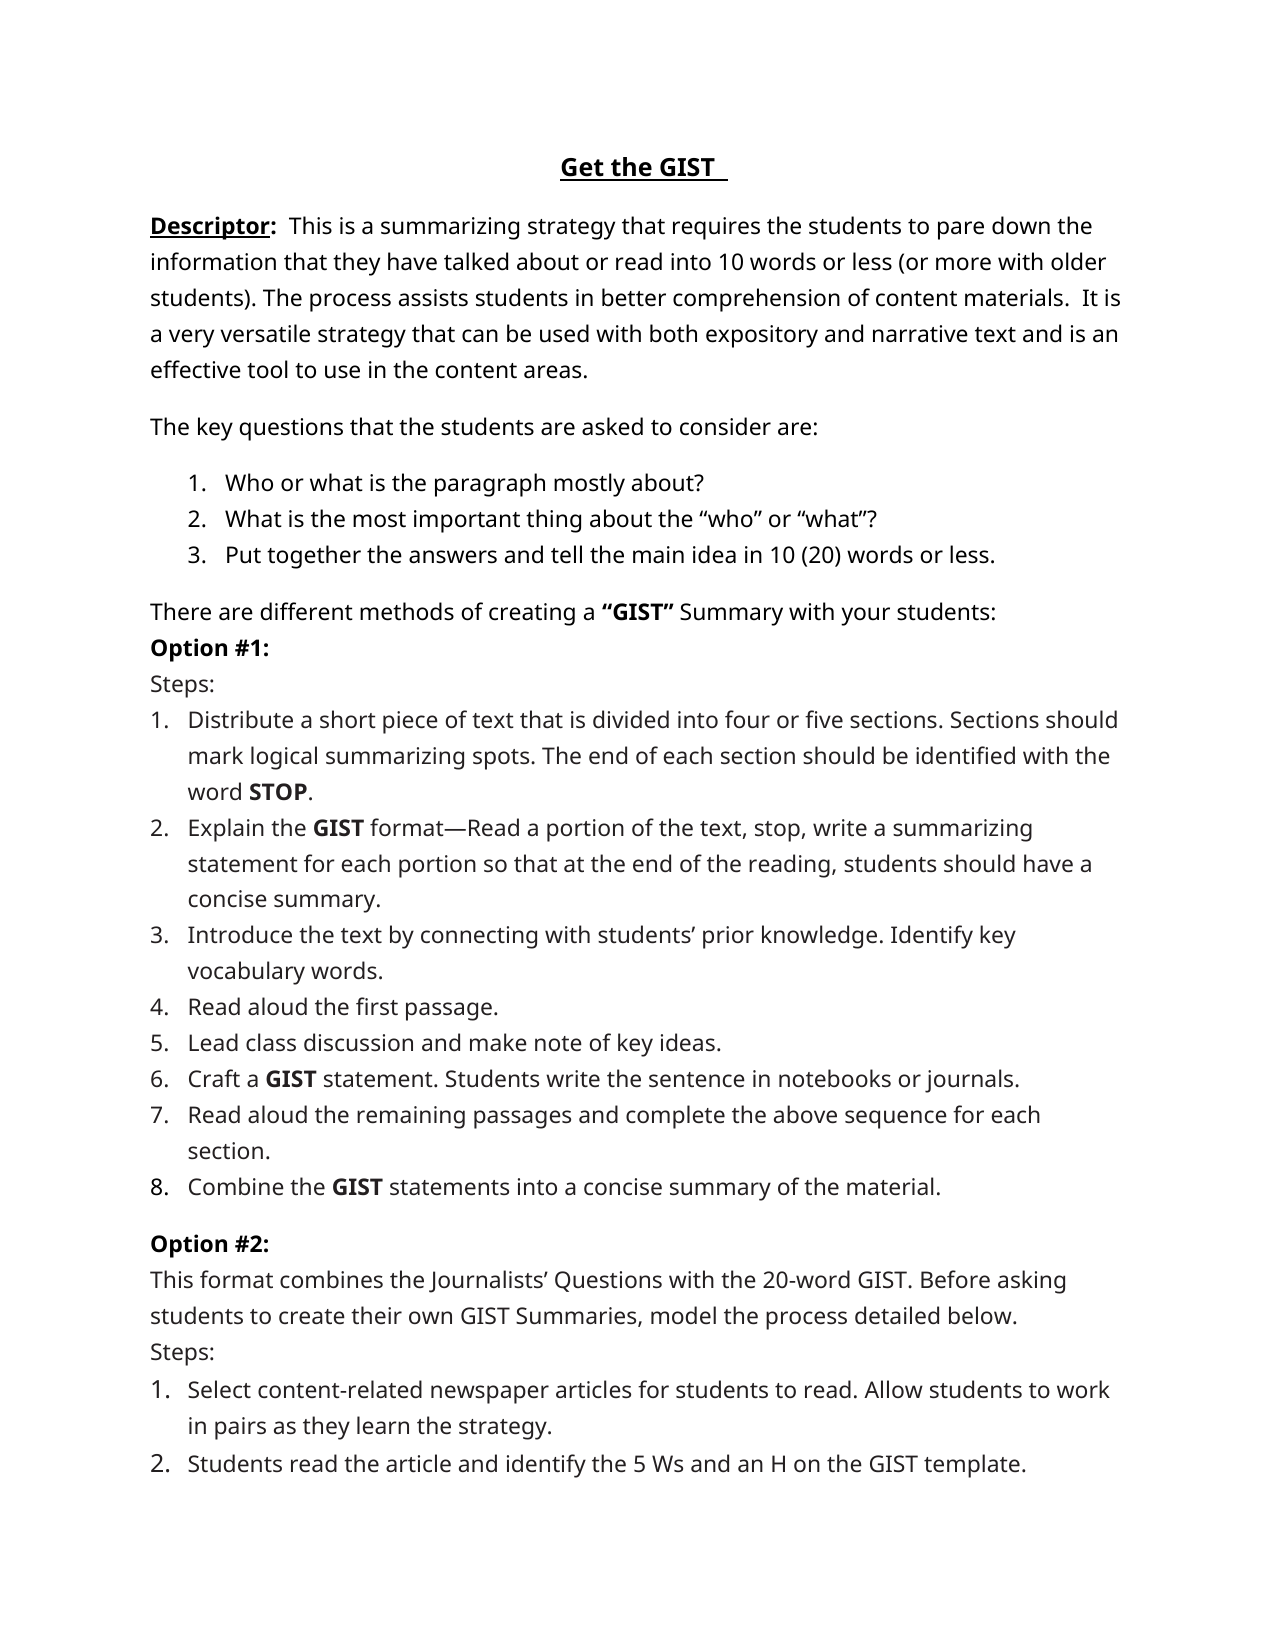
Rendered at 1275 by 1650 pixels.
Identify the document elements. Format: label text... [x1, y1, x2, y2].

text This format combines the Journalists’ Questions with the 20-word GIST. Before asking students to create their own GIST Summaries, model the process detailed below. [150, 1264, 1125, 1331]
text Option #1: [150, 632, 1125, 663]
list Select content-related newspaper articles for students to read. Allow students to work in pairs as they learn the strategy. [150, 1371, 1125, 1441]
list Students read the article and identify the 5 Ws and an H on the GIST template. [150, 1446, 1125, 1480]
text Steps: [150, 1336, 1125, 1367]
list Explain the GIST format—Read a portion of the text, stop, write a summarizing statement for each portion so that at the end of the reading, students should have a concise summary. [150, 812, 1125, 915]
list Read aloud the first passage. [150, 991, 1125, 1022]
list Introduce the text by connecting with students’ prior knowledge. Identify key vocabulary words. [150, 919, 1125, 987]
list Who or what is the paragraph mostly about? [187, 467, 1125, 498]
text Steps: [150, 668, 1125, 699]
list Craft a GIST statement. Students write the sentence in notebooks or journals. [150, 1063, 1125, 1094]
list What is the most important thing about the “who” or “what”? [187, 503, 1125, 534]
list Combine the GIST statements into a concise summary of the material. [150, 1171, 1125, 1202]
text Get the GIST [150, 150, 1125, 184]
list Lead class discussion and make note of key ideas. [150, 1027, 1125, 1058]
text The key questions that the students are asked to consider are: [150, 411, 1125, 442]
list Distribute a short piece of text that is divided into four or five sections. Sections should mark logical summarizing spots. The end of each section should be identified with the word STOP. [150, 704, 1125, 807]
text Option #2: [150, 1228, 1125, 1259]
text Descriptor: This is a summarizing strategy that requires the students to pare down the information that they have talked about or read into 10 words or less (or more with older students). The process assists students in better comprehension of content materials. It is a very versatile strategy that can be used with both expository and narrative text and is an effective tool to use in the content areas. [150, 210, 1125, 385]
text There are different methods of creating a “GIST” Summary with your students: [150, 596, 1125, 627]
list Read aloud the remaining passages and complete the above sequence for each section. [150, 1099, 1125, 1166]
list Put together the answers and tell the main idea in 10 (20) words or less. [187, 539, 1125, 570]
